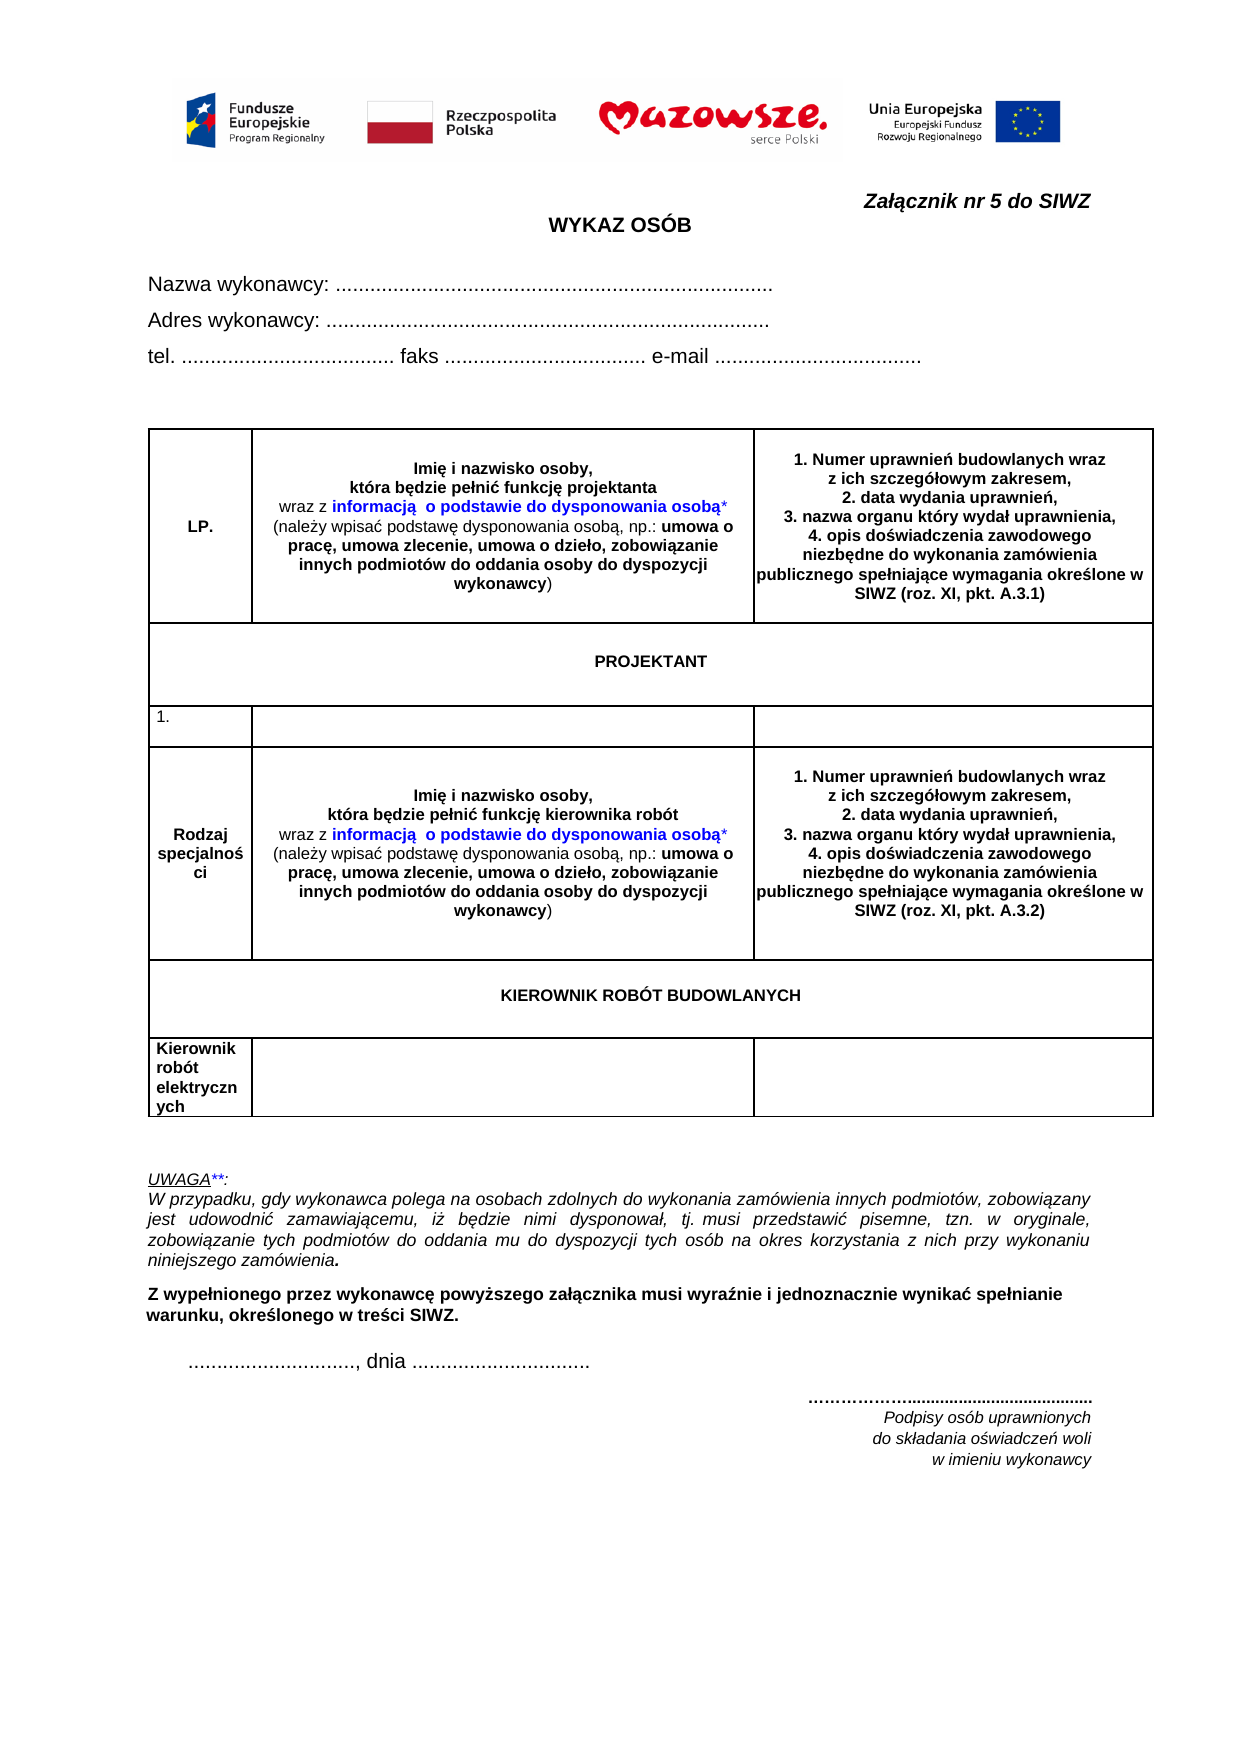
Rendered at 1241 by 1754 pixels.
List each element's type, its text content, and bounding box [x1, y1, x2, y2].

subtitle Załącznik nr 5 do SIWZ [148, 188, 1093, 212]
table_cell KIEROWNIK ROBÓT BUDOWLANYCH [150, 961, 1152, 1037]
text Nazwa wykonawcy: ............................................................................ [148, 272, 1093, 296]
table_cell [755, 707, 1152, 746]
text ………………........................................ [788, 1386, 1093, 1407]
table_cell [755, 1039, 1152, 1116]
table_header 1. Numer uprawnień budowlanych wraz z ich szczegółowym zakresem, 2. data wydania uprawnień, 3. nazwa organu który wydał uprawnienia, 4. opis doświadczenia zawodowego niezbędne do wykonania zamówienia publicznego spełniające wymagania określone w SIWZ (roz. XI, pkt. A.3.1) [755, 430, 1152, 622]
picture [147, 73, 1093, 165]
table_cell 1. Numer uprawnień budowlanych wraz z ich szczegółowym zakresem, 2. data wydania uprawnień, 3. nazwa organu który wydał uprawnienia, 4. opis doświadczenia zawodowego niezbędne do wykonania zamówienia publicznego spełniające wymagania określone w SIWZ (roz. XI, pkt. A.3.2) [755, 748, 1152, 958]
text ............................., dnia ............................... [148, 1349, 1093, 1373]
subtitle W przypadku, gdy wykonawca polega na osobach zdolnych do wykonania zamówienia innych podmiotów, zobowiązany jest udowodnić zamawiającemu, iż będzie nimi dysponował, tj. musi przedstawić pisemne, tzn. w oryginale, zobowiązanie tych podmiotów do oddania mu do dyspozycji tych osób na okres korzystania z nich przy wykonaniu niniejszego zamówienia. [148, 1189, 1093, 1270]
table_cell [253, 1039, 753, 1116]
text Z wypełnionego przez wykonawcę powyższego załącznika musi wyraźnie i jednoznacznie wynikać spełnianie warunku, określonego w treści SIWZ. [146, 1283, 1093, 1325]
text tel. ..................................... faks ................................... e-mail .................................... [148, 344, 1093, 368]
text do składania oświadczeń woli [148, 1427, 1093, 1448]
table_cell 1. [150, 707, 251, 746]
table_header Imię i nazwisko osoby, która będzie pełnić funkcję projektanta wraz z informacją o podstawie do dysponowania osobą* (należy wpisać podstawę dysponowania osobą, np.: umowa o pracę, umowa zlecenie, umowa o dzieło, zobowiązanie innych podmiotów do oddania osoby do dyspozycji wykonawcy) [253, 430, 753, 622]
text w imieniu wykonawcy [148, 1448, 1093, 1469]
table_cell Kierownik robót elektrycznych [150, 1039, 251, 1116]
table_cell Rodzaj specjalności [150, 748, 251, 958]
text Podpisy osób uprawnionych [148, 1407, 1093, 1427]
table_cell Imię i nazwisko osoby, która będzie pełnić funkcję kierownika robót wraz z informacją o podstawie do dysponowania osobą* (należy wpisać podstawę dysponowania osobą, np.: umowa o pracę, umowa zlecenie, umowa o dzieło, zobowiązanie innych podmiotów do oddania osoby do dyspozycji wykonawcy) [253, 748, 753, 958]
text WYKAZ OSÓB [148, 212, 1093, 236]
table_cell [253, 707, 753, 746]
subtitle UWAGA**: [148, 1169, 1093, 1189]
text Adres wykonawcy: ............................................................................. [148, 308, 1093, 332]
table_header LP. [150, 430, 251, 622]
table_cell PROJEKTANT [150, 624, 1152, 705]
